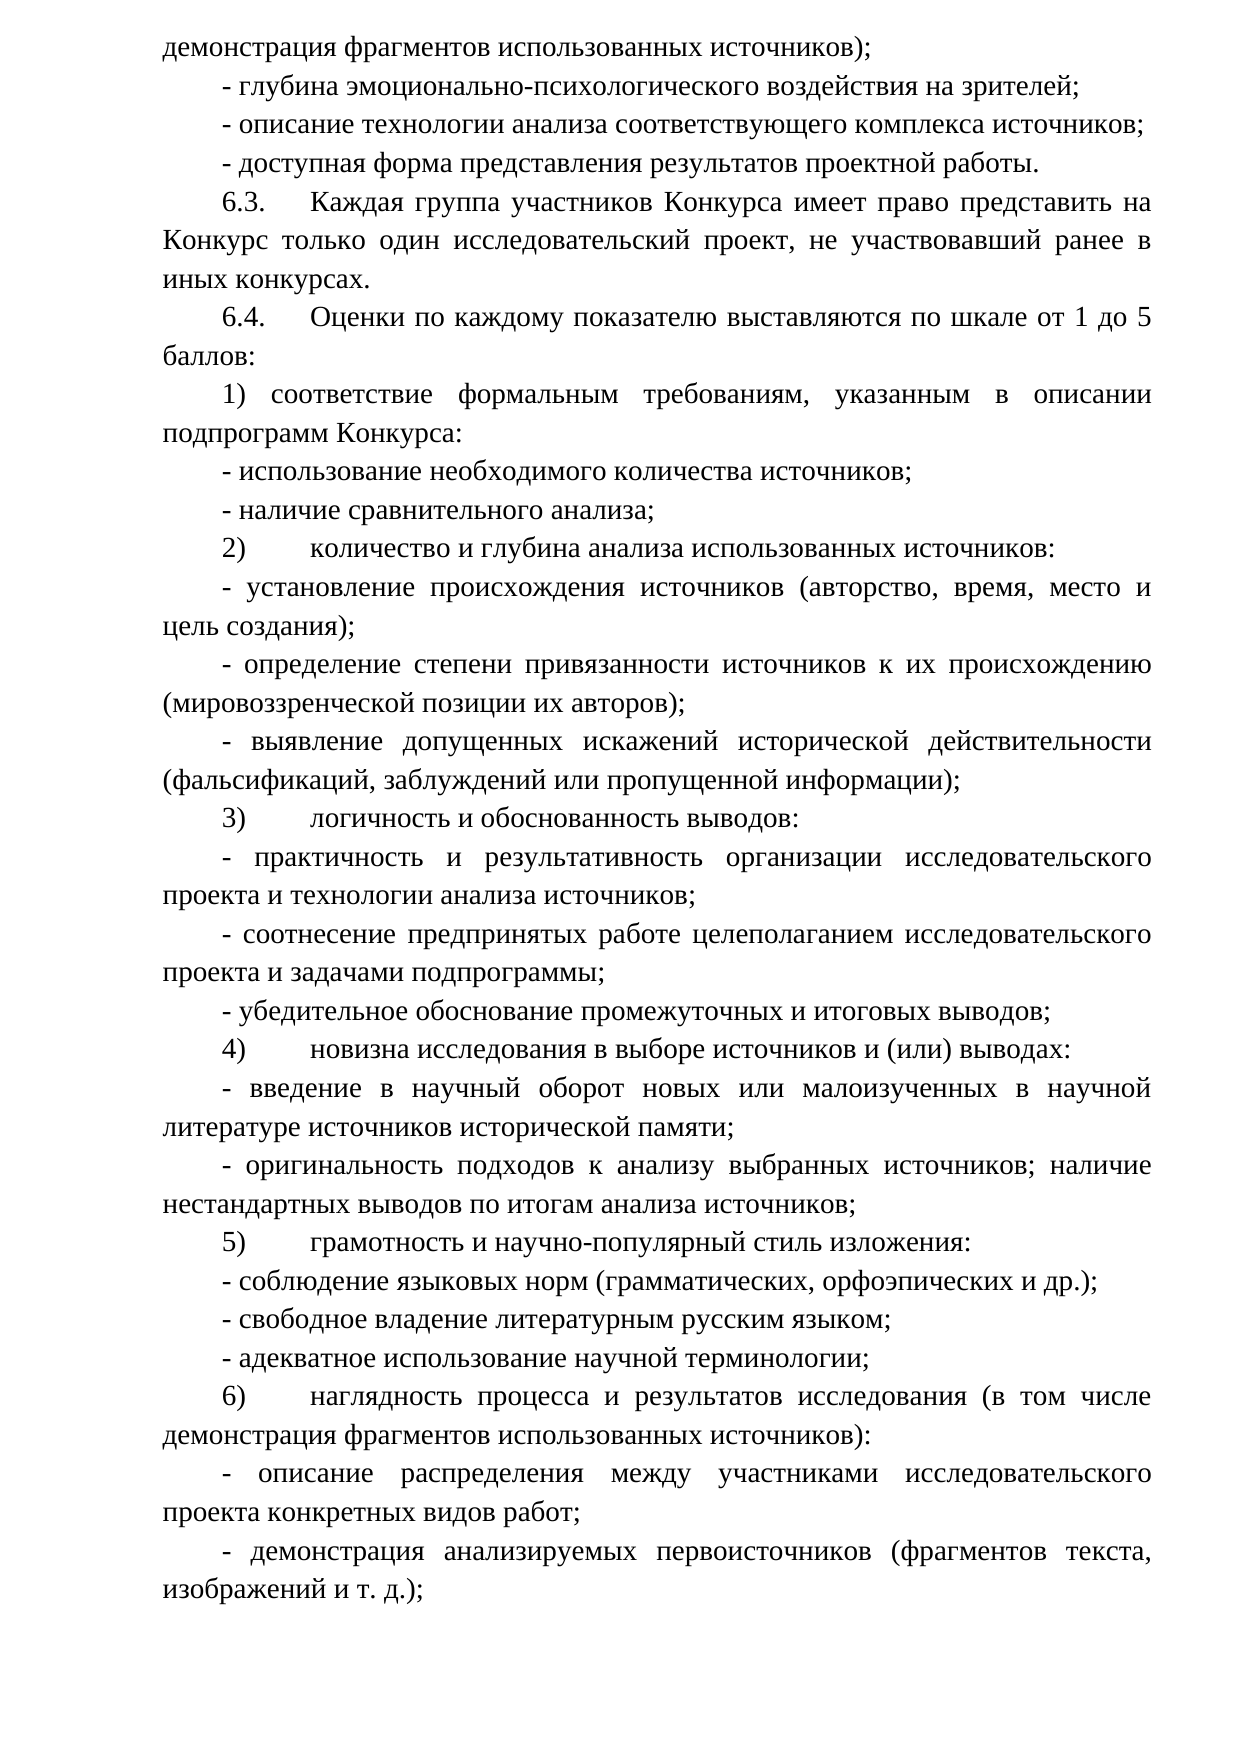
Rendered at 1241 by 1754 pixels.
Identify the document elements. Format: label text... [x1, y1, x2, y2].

text - адекватное использование научной терминологии; [162, 1340, 1152, 1373]
text - соблюдение языковых норм (грамматических, орфоэпических и др.); [222, 1263, 1152, 1296]
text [162, 29, 1152, 63]
text - убедительное обоснование промежуточных и итоговых выводов; [162, 993, 1152, 1027]
list Каждая группа участников Конкурса имеет право представить на Конкурс только один исследовательский проект, не участвовавший ранее в иных конкурсах. [162, 184, 1152, 294]
text - определение степени привязанности источников к их происхождению (мировоззренческой позиции их авторов); [162, 646, 1152, 718]
text - наличие сравнительного анализа; [162, 492, 1152, 526]
text - описание распределения между участниками исследовательского проекта конкретных видов работ; [162, 1456, 1152, 1528]
text 1) соответствие формальным требованиям, указанным в описании подпрограмм Конкурса: [162, 376, 1152, 448]
list - установление происхождения источников (авторство, время, место и цель создания); [162, 569, 1152, 641]
list грамотность и научно-популярный стиль изложения: [162, 1224, 1152, 1258]
text - описание технологии анализа соответствующего комплекса источников; [162, 107, 1152, 140]
text - оригинальность подходов к анализу выбранных источников; наличие нестандартных выводов по итогам анализа источников; [162, 1147, 1152, 1219]
text - демонстрация анализируемых первоисточников (фрагментов текста, изображений и т. д.); [162, 1533, 1152, 1605]
text - практичность и результативность организации исследовательского проекта и технологии анализа источников; [162, 839, 1152, 911]
list новизна исследования в выборе источников и (или) выводах: [162, 1032, 1152, 1065]
text - свободное владение литературным русским языком; [222, 1301, 1152, 1335]
list наглядность процесса и результатов исследования (в том числе демонстрация фрагментов использованных источников): [162, 1378, 1152, 1451]
list Оценки по каждому показателю выставляются по шкале от 1 до 5 баллов: [162, 299, 1152, 371]
text - использование необходимого количества источников; [162, 453, 1152, 487]
text - выявление допущенных искажений исторической действительности (фальсификаций, заблуждений или пропущенной информации); [162, 723, 1152, 795]
text - доступная форма представления результатов проектной работы. [162, 145, 1152, 179]
text - соотнесение предпринятых работе целеполаганием исследовательского проекта и задачами подпрограммы; [162, 916, 1152, 988]
text - глубина эмоционально-психологического воздействия на зрителей; [162, 68, 1152, 102]
text - введение в научный оборот новых или малоизученных в научной литературе источников исторической памяти; [162, 1070, 1152, 1142]
list логичность и обоснованность выводов: [162, 800, 1152, 834]
list количество и глубина анализа использованных источников: [162, 531, 1152, 564]
